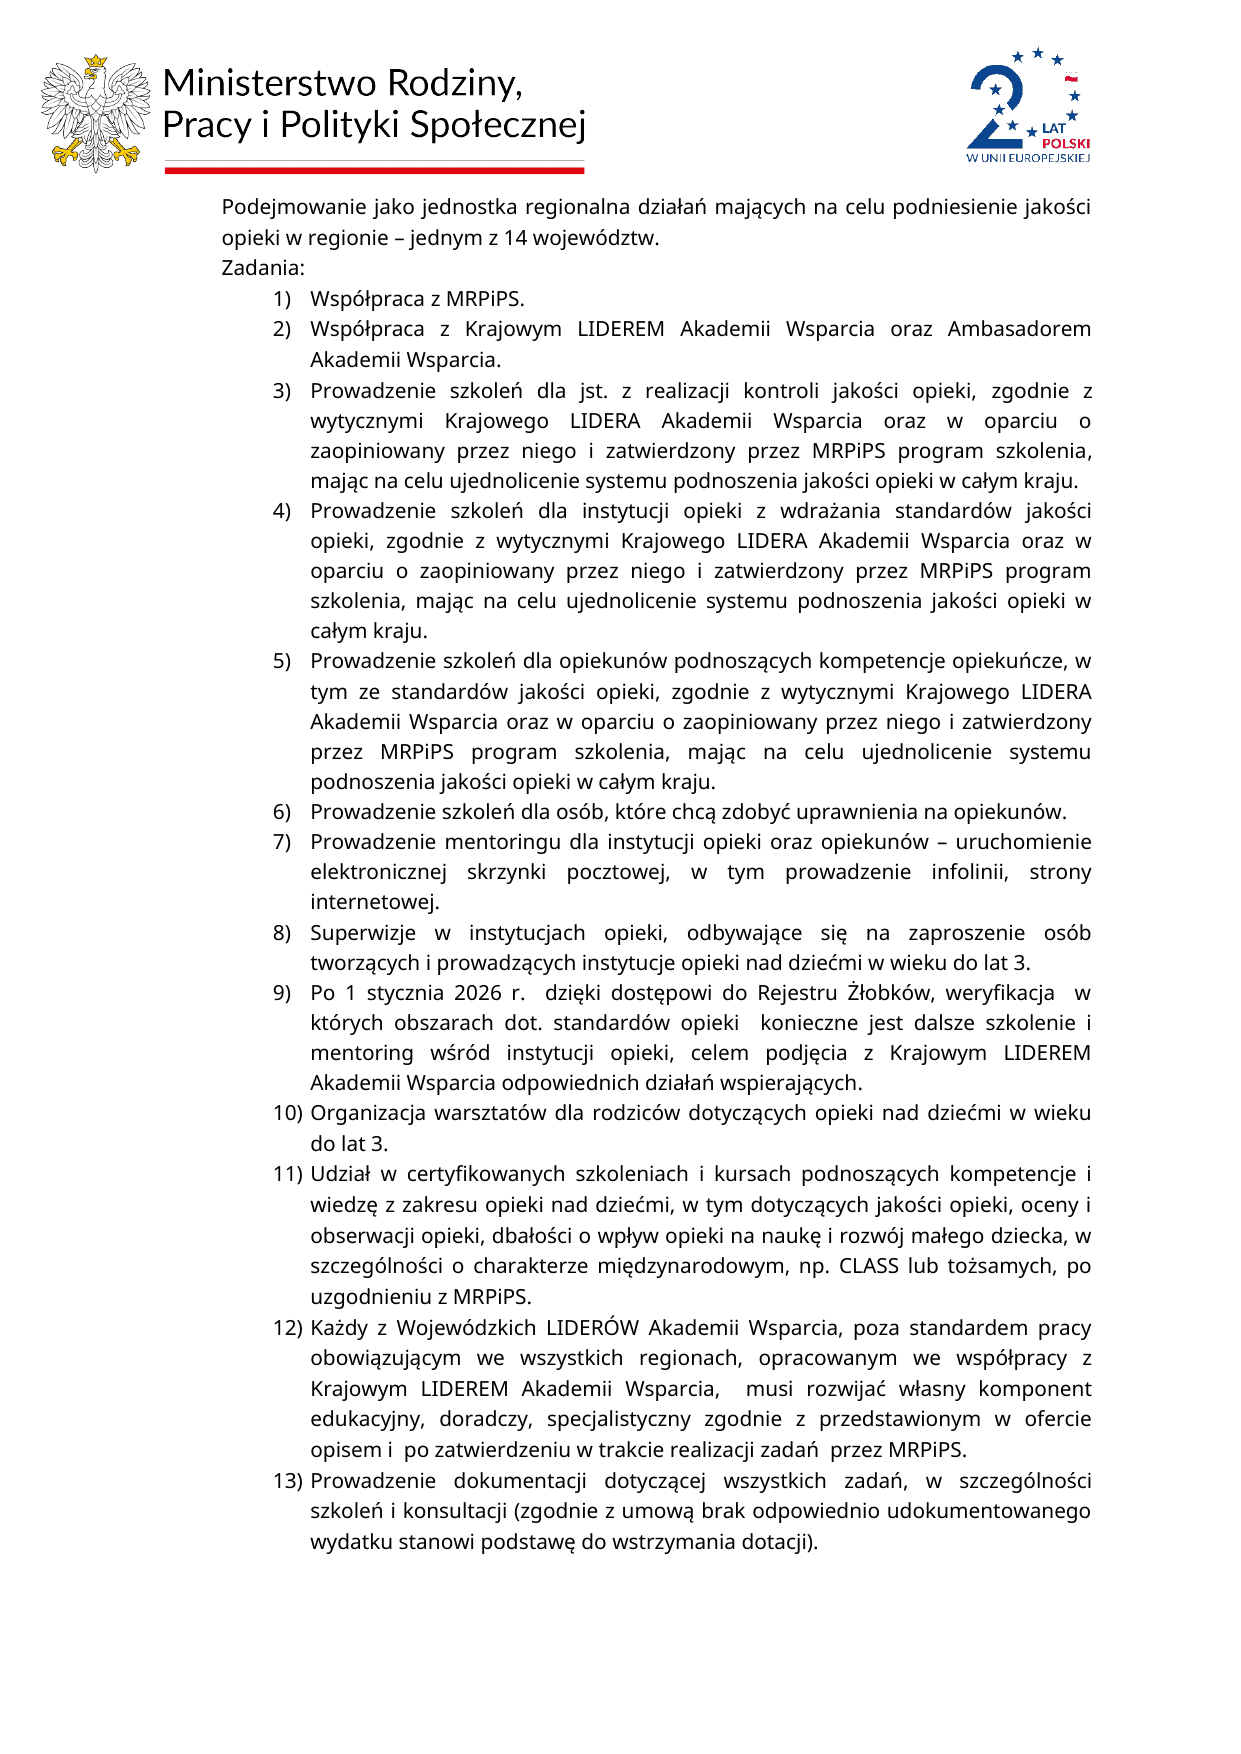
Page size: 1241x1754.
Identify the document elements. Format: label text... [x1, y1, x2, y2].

list Prowadzenie szkoleń dla jst. z realizacji kontroli jakości opieki, zgodnie z wytycznymi Krajowego LIDERA Akademii Wsparcia oraz w oparciu o zaopiniowany przez niego i zatwierdzony przez MRPiPS program szkolenia, mając na celu ujednolicenie systemu podnoszenia jakości opieki w całym kraju. [273, 376, 1093, 494]
picture [31, 45, 591, 180]
list Współpraca z MRPiPS. [273, 284, 1093, 312]
list Każdy z Wojewódzkich LIDERÓW Akademii Wsparcia, poza standardem pracy obowiązującym we wszystkich regionach, opracowanym we współpracy z Krajowym LIDEREM Akademii Wsparcia, musi rozwijać własny komponent edukacyjny, doradczy, specjalistyczny zgodnie z przedstawionym w ofercie opisem i po zatwierdzeniu w trakcie realizacji zadań przez MRPiPS. [273, 1313, 1093, 1463]
list Prowadzenie szkoleń dla opiekunów podnoszących kompetencje opiekuńcze, w tym ze standardów jakości opieki, zgodnie z wytycznymi Krajowego LIDERA Akademii Wsparcia oraz w oparciu o zaopiniowany przez niego i zatwierdzony przez MRPiPS program szkolenia, mając na celu ujednolicenie systemu podnoszenia jakości opieki w całym kraju. [273, 647, 1093, 796]
picture [947, 27, 1108, 181]
list Prowadzenie szkoleń dla osób, które chcą zdobyć uprawnienia na opiekunów. [273, 797, 1093, 826]
list Podejmowanie jako jednostka regionalna działań mających na celu podniesienie jakości opieki w regionie – jednym z 14 województw. [221, 192, 1093, 251]
list Współpraca z Krajowym LIDEREM Akademii Wsparcia oraz Ambasadorem Akademii Wsparcia. [273, 314, 1093, 373]
list Prowadzenie szkoleń dla instytucji opieki z wdrażania standardów jakości opieki, zgodnie z wytycznymi Krajowego LIDERA Akademii Wsparcia oraz w oparciu o zaopiniowany przez niego i zatwierdzony przez MRPiPS program szkolenia, mając na celu ujednolicenie systemu podnoszenia jakości opieki w całym kraju. [273, 496, 1093, 645]
list Prowadzenie mentoringu dla instytucji opieki oraz opiekunów – uruchomienie elektronicznej skrzynki pocztowej, w tym prowadzenie infolinii, strony internetowej. [273, 827, 1093, 916]
list Organizacja warsztatów dla rodziców dotyczących opieki nad dziećmi w wieku do lat 3. [273, 1098, 1093, 1157]
list Prowadzenie dokumentacji dotyczącej wszystkich zadań, w szczególności szkoleń i konsultacji (zgodnie z umową brak odpowiednio udokumentowanego wydatku stanowi podstawę do wstrzymania dotacji). [273, 1466, 1093, 1555]
list Udział w certyfikowanych szkoleniach i kursach podnoszących kompetencje i wiedzę z zakresu opieki nad dziećmi, w tym dotyczących jakości opieki, oceny i obserwacji opieki, dbałości o wpływ opieki na naukę i rozwój małego dziecka, w szczególności o charakterze międzynarodowym, np. CLASS lub tożsamych, po uzgodnieniu z MRPiPS. [273, 1159, 1093, 1310]
list Superwizje w instytucjach opieki, odbywające się na zaproszenie osób tworzących i prowadzących instytucje opieki nad dziećmi w wieku do lat 3. [273, 918, 1093, 976]
list Zadania: [221, 253, 1093, 282]
list Po 1 stycznia 2026 r. dzięki dostępowi do Rejestru Żłobków, weryfikacja w których obszarach dot. standardów opieki konieczne jest dalsze szkolenie i mentoring wśród instytucji opieki, celem podjęcia z Krajowym LIDEREM Akademii Wsparcia odpowiednich działań wspierających. [273, 978, 1093, 1097]
